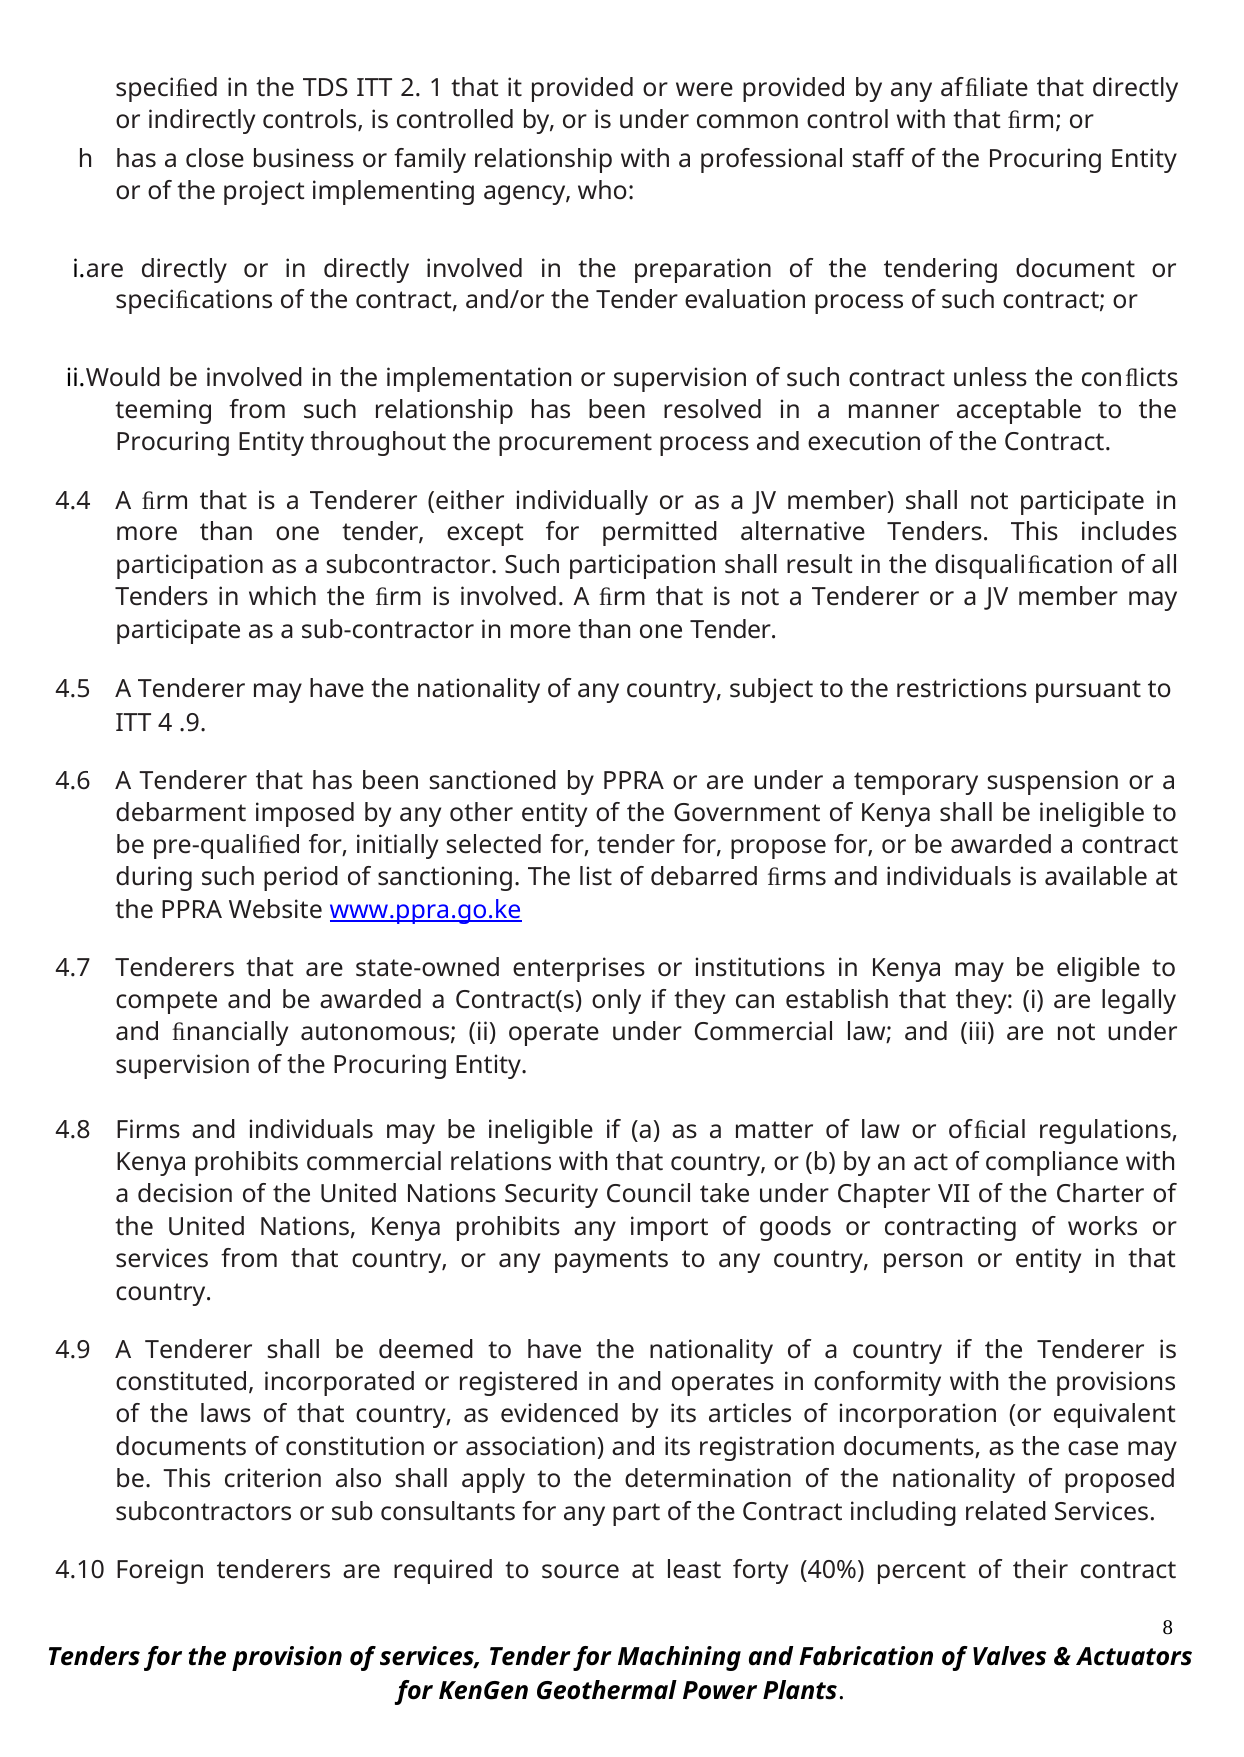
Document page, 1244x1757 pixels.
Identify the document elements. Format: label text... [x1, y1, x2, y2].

list A Tenderer may have the nationality of any country, subject to the restrictions pursuant to ITT 4 .9. [55, 670, 1178, 738]
list A Tenderer shall be deemed to have the nationality of a country if the Tenderer is constituted, incorporated or registered in and operates in conformity with the provisions of the laws of that country, as evidenced by its articles of incorporation (or equivalent documents of constitution or association) and its registration documents, as the case may be. This criterion also shall apply to the determination of the nationality of proposed subcontractors or sub consultants for any part of the Contract including related Services. [55, 1333, 1178, 1527]
list Firms and individuals may be ineligible if (a) as a matter of law or ofﬁcial regulations, Kenya prohibits commercial relations with that country, or (b) by an act of compliance with a decision of the United Nations Security Council take under Chapter VII of the Charter of the United Nations, Kenya prohibits any import of goods or contracting of works or services from that country, or any payments to any country, person or entity in that country. [55, 1113, 1178, 1307]
list has a close business or family relationship with a professional staff of the Procuring Entity or of the project implementing agency, who: [78, 142, 1178, 206]
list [55, 1553, 1178, 1585]
list Tenderers that are state-owned enterprises or institutions in Kenya may be eligible to compete and be awarded a Contract(s) only if they can establish that they: (i) are legally and ﬁnancially autonomous; (ii) operate under Commercial law; and (iii) are not under supervision of the Procuring Entity. [55, 951, 1178, 1080]
list A Tenderer that has been sanctioned by PPRA or are under a temporary suspension or a debarment imposed by any other entity of the Government of Kenya shall be ineligible to be pre-qualiﬁed for, initially selected for, tender for, propose for, or be awarded a contract during such period of sanctioning. The list of debarred ﬁrms and individuals is available at the PPRA Website www.ppra.go.ke [55, 764, 1178, 926]
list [78, 71, 1178, 136]
list are directly or in directly involved in the preparation of the tendering document or speciﬁcations of the contract, and/or the Tender evaluation process of such contract; or [85, 251, 1178, 316]
list Would be involved in the implementation or supervision of such contract unless the conﬂicts teeming from such relationship has been resolved in a manner acceptable to the Procuring Entity throughout the procurement process and execution of the Contract. [85, 361, 1178, 458]
list A ﬁrm that is a Tenderer (either individually or as a JV member) shall not participate in more than one tender, except for permitted alternative Tenders. This includes participation as a subcontractor. Such participation shall result in the disqualiﬁcation of all Tenders in which the ﬁrm is involved. A ﬁrm that is not a Tenderer or a JV member may participate as a sub-contractor in more than one Tender. [55, 483, 1178, 645]
